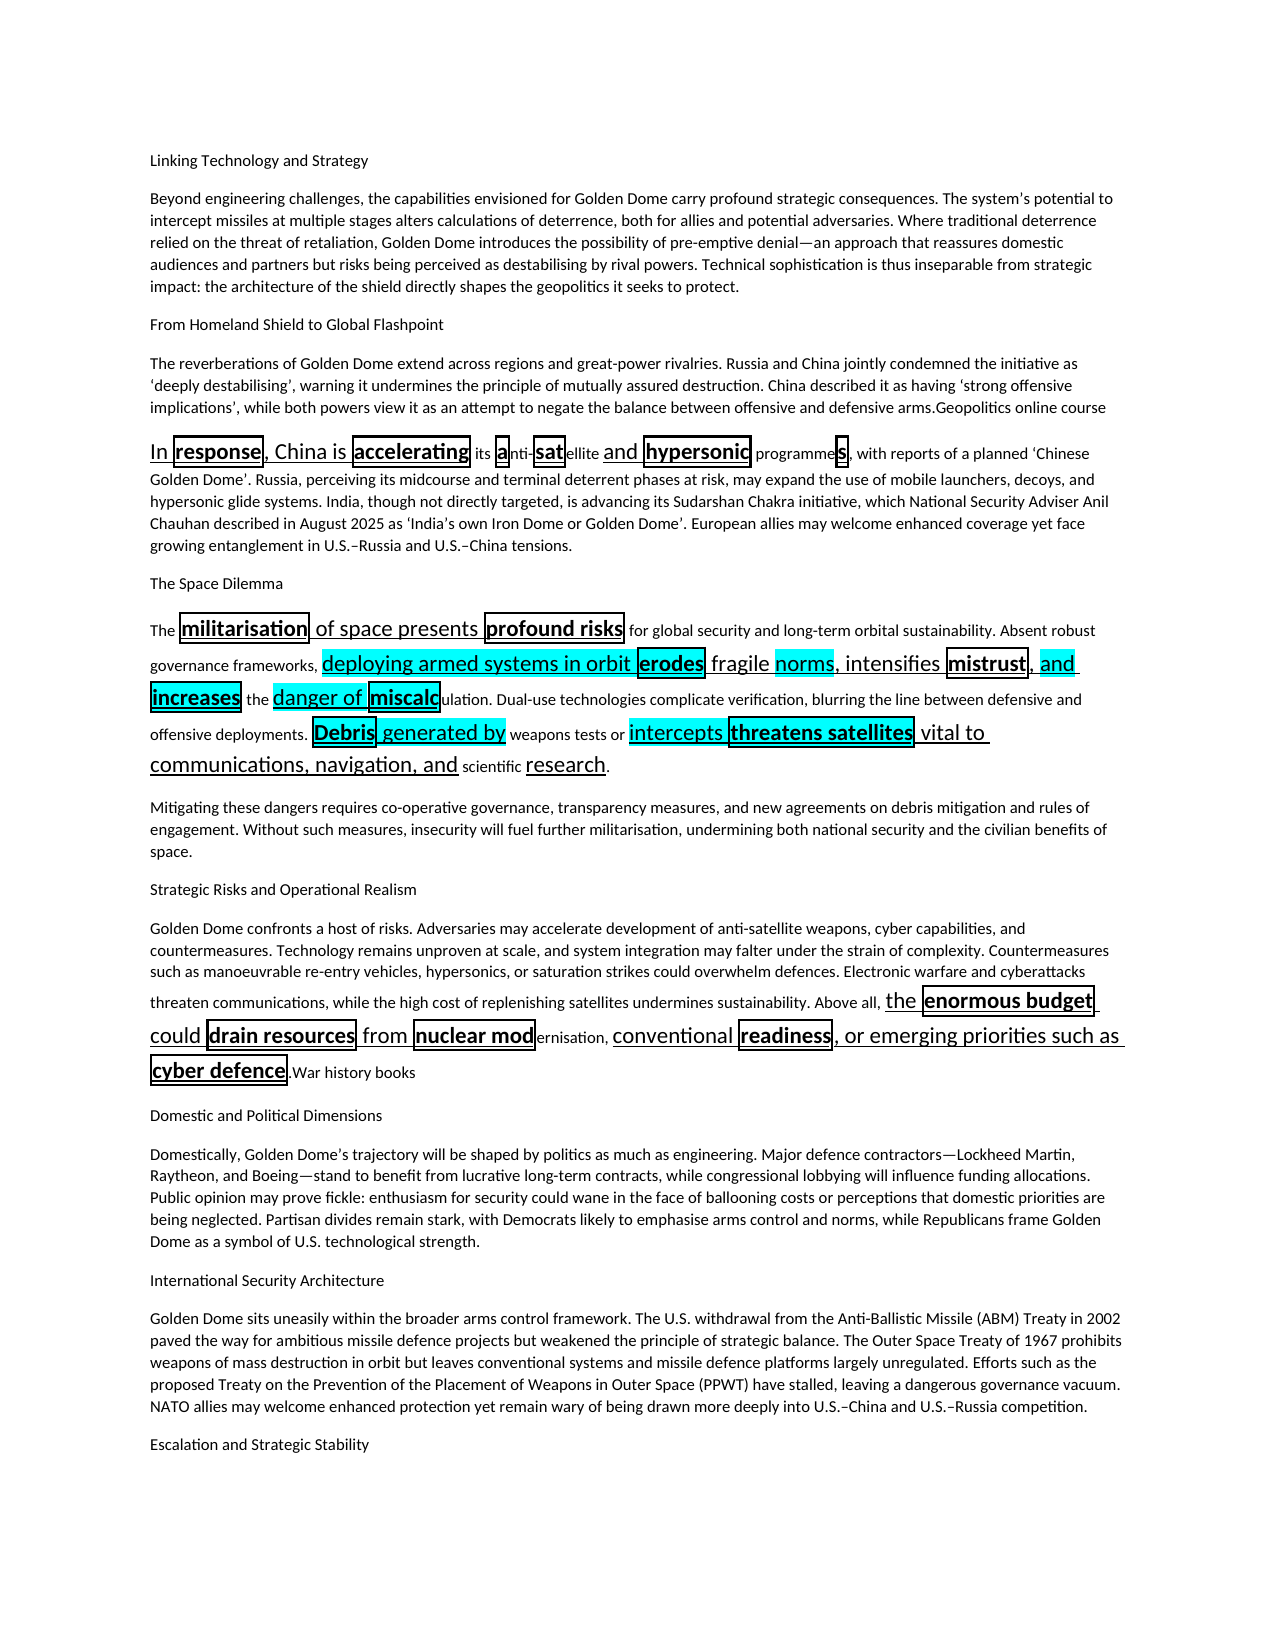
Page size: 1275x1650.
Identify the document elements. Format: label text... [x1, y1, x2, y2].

text Linking Technology and Strategy [150, 150, 1125, 170]
text From Homeland Shield to Global Flashpoint [150, 314, 1125, 335]
text International Security Architecture [150, 1270, 1125, 1290]
text Domestic and Political Dimensions [150, 1105, 1125, 1126]
text Strategic Risks and Operational Realism [150, 879, 1125, 900]
text Golden Dome sits uneasily within the broader arms control framework. The U.S. withdrawal from the Anti-Ballistic Missile (ABM) Treaty in 2002 paved the way for ambitious missile defence projects but weakened the principle of strategic balance. The Outer Space Treaty of 1967 prohibits weapons of mass destruction in orbit but leaves conventional systems and missile defence platforms largely unregulated. Efforts such as the proposed Treaty on the Prevention of the Placement of Weapons in Outer Space (PPWT) have stalled, leaving a dangerous governance vacuum. NATO allies may welcome enhanced protection yet remain wary of being drawn more deeply into U.S.–China and U.S.–Russia competition. [150, 1308, 1125, 1416]
text Domestically, Golden Dome’s trajectory will be shaped by politics as much as engineering. Major defence contractors—Lockheed Martin, Raytheon, and Boeing—stand to benefit from lucrative long-term contracts, while congressional lobbying will influence funding allocations. Public opinion may prove fickle: enthusiasm for security could wane in the face of ballooning costs or perceptions that domestic priorities are being neglected. Partisan divides remain stark, with Democrats likely to emphasise arms control and norms, while Republicans frame Golden Dome as a symbol of U.S. technological strength. [150, 1144, 1125, 1252]
text Golden Dome confronts a host of risks. Adversaries may accelerate development of anti-satellite weapons, cyber capabilities, and countermeasures. Technology remains unproven at scale, and system integration may falter under the strain of complexity. Countermeasures such as manoeuvrable re-entry vehicles, hypersonics, or saturation strikes could overwhelm defences. Electronic warfare and cyberattacks threaten communications, while the high cost of replenishing satellites undermines sustainability. Above all, the enormous budget could drain resources from nuclear modernisation, conventional readiness, or emerging priorities such as cyber defence.War history books [150, 918, 1125, 1086]
text The Space Dilemma [150, 573, 1125, 594]
text In response, China is accelerating its anti-satellite and hypersonic programmes, with reports of a planned ‘Chinese Golden Dome’. Russia, perceiving its midcourse and terminal deterrent phases at risk, may expand the use of mobile launchers, decoys, and hypersonic glide systems. India, though not directly targeted, is advancing its Sudarshan Chakra initiative, which National Security Adviser Anil Chauhan described in August 2025 as ‘India’s own Iron Dome or Golden Dome’. European allies may welcome enhanced coverage yet face growing entanglement in U.S.–Russia and U.S.–China tensions. [150, 435, 1125, 555]
text The militarisation of space presents profound risks for global security and long-term orbital sustainability. Absent robust governance frameworks, deploying armed systems in orbit erodes fragile norms, intensifies mistrust, and increases the danger of miscalculation. Dual-use technologies complicate verification, blurring the line between defensive and offensive deployments. Debris generated by weapons tests or intercepts threatens satellites vital to communications, navigation, and scientific research. [150, 612, 1125, 778]
text Beyond engineering challenges, the capabilities envisioned for Golden Dome carry profound strategic consequences. The system’s potential to intercept missiles at multiple stages alters calculations of deterrence, both for allies and potential adversaries. Where traditional deterrence relied on the threat of retaliation, Golden Dome introduces the possibility of pre-emptive denial—an approach that reassures domestic audiences and partners but risks being perceived as destabilising by rival powers. Technical sophistication is thus inseparable from strategic impact: the architecture of the shield directly shapes the geopolitics it seeks to protect. [150, 188, 1125, 296]
text Mitigating these dangers requires co-operative governance, transparency measures, and new agreements on debris mitigation and rules of engagement. Without such measures, insecurity will fuel further militarisation, undermining both national security and the civilian benefits of space. [150, 797, 1125, 861]
text Escalation and Strategic Stability [150, 1434, 1125, 1455]
text The reverberations of Golden Dome extend across regions and great-power rivalries. Russia and China jointly condemned the initiative as ‘deeply destabilising’, warning it undermines the principle of mutually assured destruction. China described it as having ‘strong offensive implications’, while both powers view it as an attempt to negate the balance between offensive and defensive arms.Geopolitics online course [150, 353, 1125, 417]
